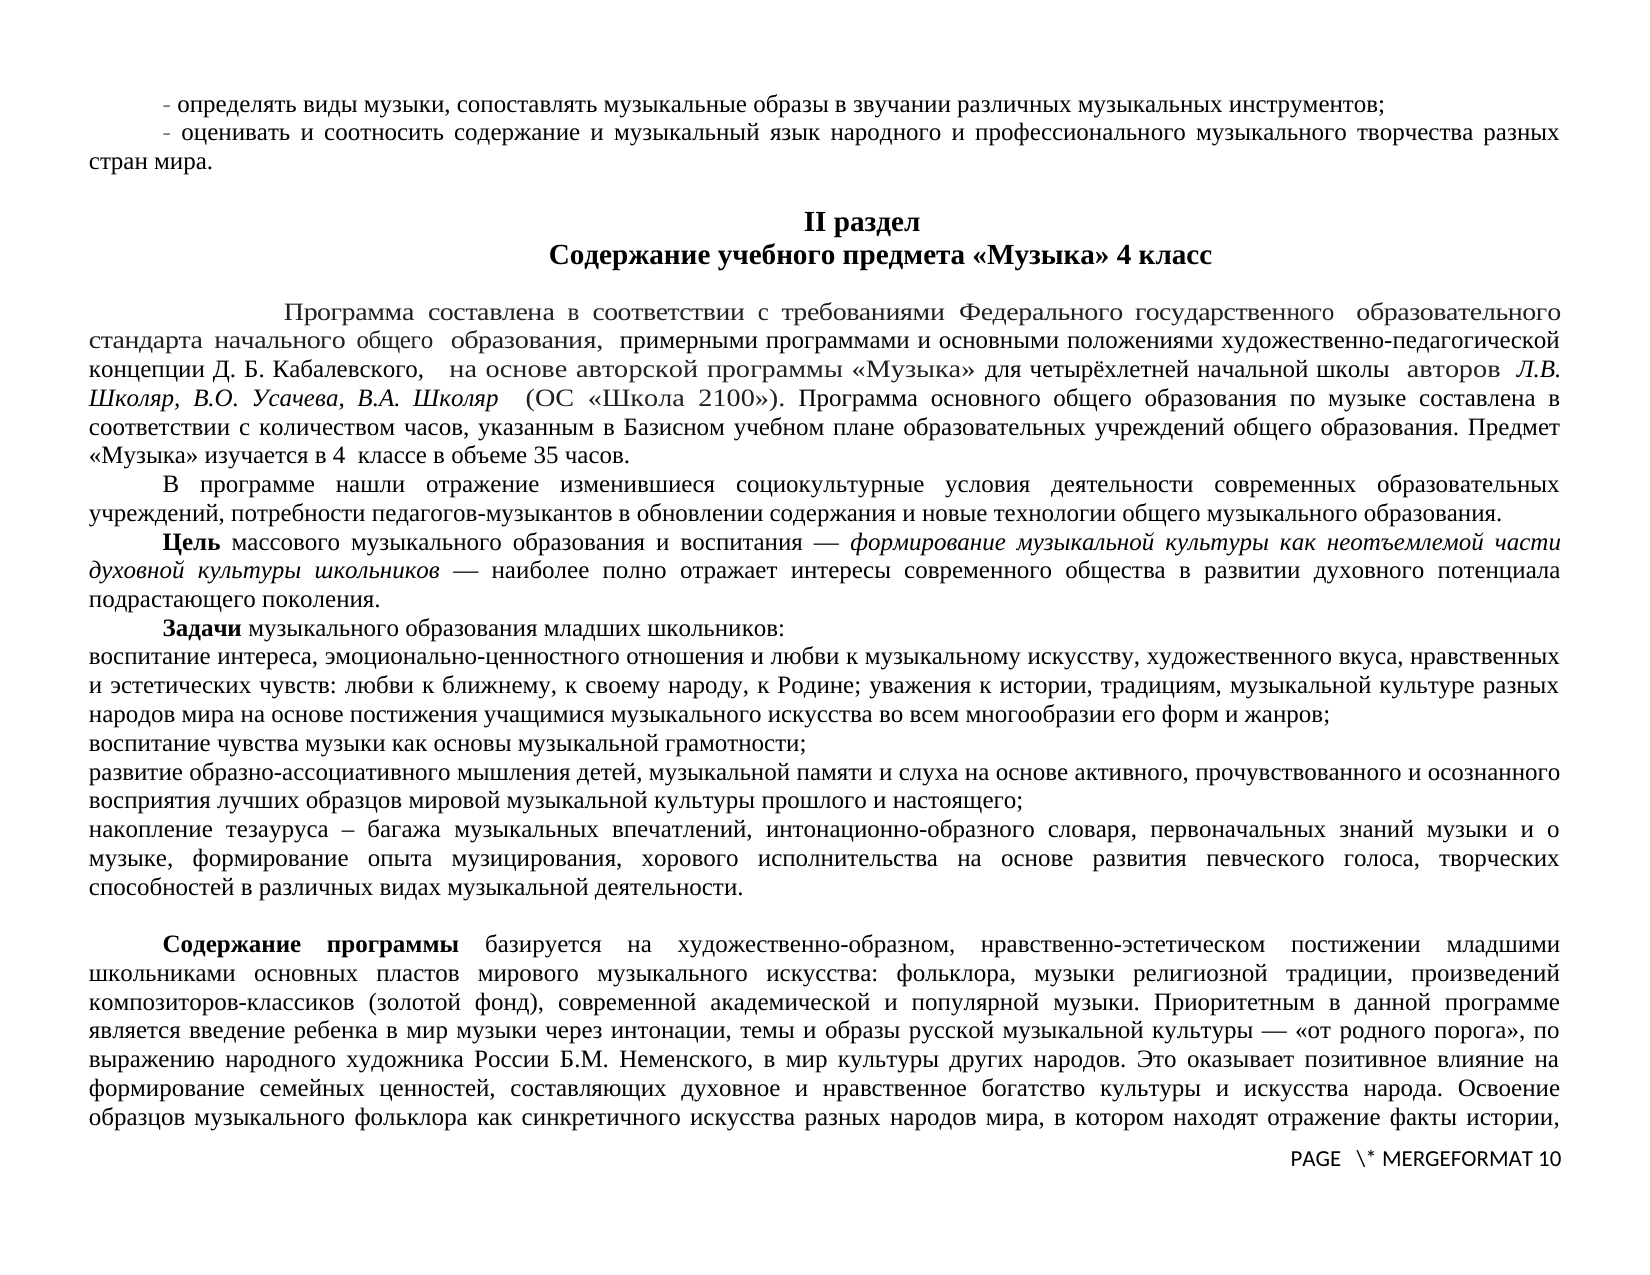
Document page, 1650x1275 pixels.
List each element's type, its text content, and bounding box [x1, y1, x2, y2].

text - оценивать и соотносить содержание и музыкальный язык народного и профессионального музыкального творчества разных стран мира. [89, 117, 1561, 175]
text - определять виды музыки, сопоставлять музыкальные образы в звучании различных музыкальных инструментов; [89, 89, 1561, 117]
list накопление тезауруса – багажа музыкальных впечатлений, интонационно-образного словаря, первоначальных знаний музыки и о музыке, формирование опыта музицирования, хорового исполнительства на основе развития певческого голоса, творческих способностей в различных видах музыкальной деятельности. [89, 814, 1561, 900]
text В программе нашли отражение изменившиеся социокультурные условия деятельности современных образовательных учреждений, потребности педагогов-музыкантов в обновлении содержания и новые технологии общего музыкального образования. [89, 469, 1561, 527]
text Содержание учебного предмета «Музыка» 4 класс [200, 237, 1561, 271]
text Программа составлена в соответствии с требованиями Федерального государственного образовательного стандарта начального общего образования, примерными программами и основными положениями художественно-педагогической концепции Д. Б. Кабалевского, на основе авторской программы «Музыка» для четырёхлетней начальной школы авторов Л.В. Школяр, В.О. Усачева, В.А. Школяр (ОС «Школа 2100»). Программа основного общего образования по музыке составлена в соответствии с количеством часов, указанным в Базисном учебном плане образовательных учреждений общего образования. Предмет «Музыка» изучается в 4 классе в объеме 35 часов. [89, 297, 1561, 469]
list воспитание интереса, эмоционально-ценностного отношения и любви к музыкальному искусству, художественного вкуса, нравственных и эстетических чувств: любви к ближнему, к своему народу, к Родине; уважения к истории, традициям, музыкальной культуре разных народов мира на основе постижения учащимися музыкального искусства во всем многообразии его форм и жанров; [89, 642, 1561, 728]
list развитие образно-ассоциативного мышления детей, музыкальной памяти и слуха на основе активного, прочувствованного и осознанного восприятия лучших образцов мировой музыкальной культуры прошлого и настоящего; [89, 757, 1561, 814]
list воспитание чувства музыки как основы музыкальной грамотности; [89, 728, 1561, 757]
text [89, 929, 1561, 1130]
text Задачи музыкального образования младших школьников: [89, 613, 1561, 642]
text Цель массового музыкального образования и воспитания — формирование музыкальной культуры как неотъемлемой части духовной культуры школьников — наиболее полно отражает интересы современного общества в развитии духовного потенциала подрастающего поколения. [89, 527, 1561, 613]
text II раздел [89, 204, 1561, 237]
